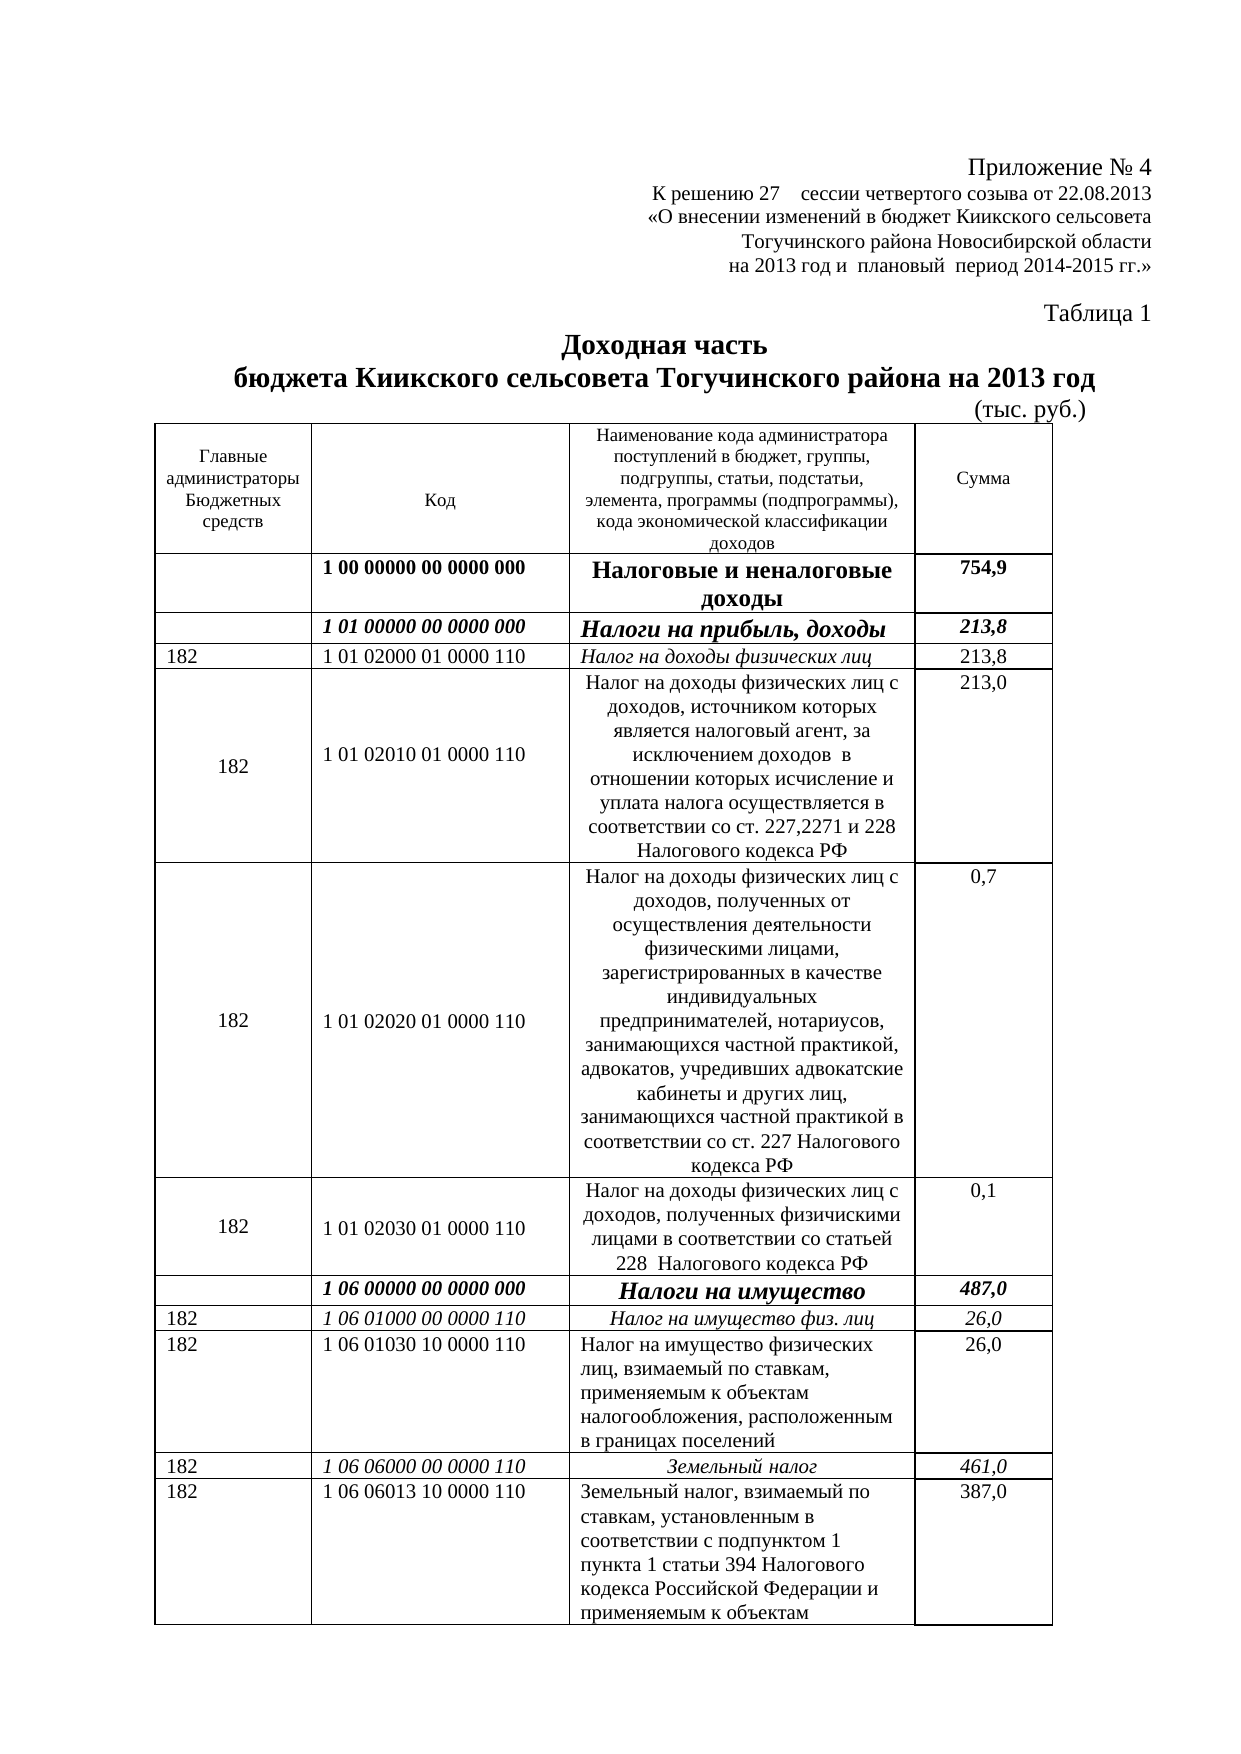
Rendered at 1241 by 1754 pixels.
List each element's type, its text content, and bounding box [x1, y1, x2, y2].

table_cell [156, 554, 311, 612]
table_cell 213,8 [916, 614, 1052, 643]
table_cell 1 06 06000 00 0000 110 [312, 1453, 569, 1478]
table_cell 487,0 [916, 1276, 1052, 1305]
table_cell [156, 1276, 311, 1305]
table_cell 0,7 [916, 864, 1052, 1177]
table_cell Налоги на имущество [570, 1276, 914, 1305]
text бюджета Киикского сельсовета Тогучинского района на 2013 год [177, 361, 1152, 394]
table_cell 182 [156, 1178, 311, 1274]
table_cell 182 [156, 644, 311, 668]
table_header Наименование кода администратора поступлений в бюджет, группы, подгруппы, статьи, подстатьи, элемента, программы (подпрограммы), кода экономической классификации доходов [570, 424, 914, 553]
table_cell 754,9 [916, 555, 1052, 612]
table_cell Налоги на прибыль, доходы [570, 613, 914, 643]
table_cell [312, 1479, 569, 1624]
table_cell Земельный налог [570, 1453, 914, 1478]
text Доходная часть [177, 327, 1152, 361]
text «О внесении изменений в бюджет Киикского сельсовета [177, 204, 1152, 228]
table_header Сумма [916, 424, 1052, 553]
table_cell 1 06 01030 10 0000 110 [312, 1331, 569, 1452]
table_cell 213,0 [916, 670, 1052, 862]
table_header Главные администраторы Бюджетных средств [156, 424, 311, 553]
text Тогучинского района Новосибирской области [177, 228, 1152, 253]
table_cell Налог на доходы физических лиц [570, 644, 914, 668]
table_cell 387,0 [916, 1480, 1052, 1624]
table_cell 182 [156, 1453, 311, 1478]
table_cell 461,0 [916, 1454, 1052, 1478]
text Приложение № 4 К решению 27 сессии четвертого созыва от 22.08.2013 [177, 152, 1152, 204]
table_cell Налог на имущество физических лиц, взимаемый по ставкам, применяемым к объектам налогообложения, расположенным в границах поселений [570, 1331, 914, 1452]
table_cell 1 06 00000 00 0000 000 [312, 1276, 569, 1305]
table_cell 1 01 00000 00 0000 000 [312, 613, 569, 643]
text на 2013 год и плановый период 2014-2015 гг.» [177, 253, 1152, 277]
table_cell 213,8 [916, 644, 1052, 668]
table_cell 26,0 [916, 1306, 1052, 1330]
table_cell 1 01 02010 01 0000 110 [312, 669, 569, 862]
table_cell 182 [156, 1306, 311, 1330]
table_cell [570, 1479, 914, 1624]
table_cell 182 [156, 1479, 311, 1624]
table_cell 26,0 [916, 1332, 1052, 1452]
table_cell 1 06 01000 00 0000 110 [312, 1306, 569, 1330]
table_cell Налог на доходы физических лиц с доходов, полученных от осуществления деятельности физическими лицами, зарегистрированных в качестве индивидуальных предпринимателей, нотариусов, занимающихся частной практикой, адвокатов, учредивших адвокатские кабинеты и других лиц, занимающихся частной практикой в соответствии со ст. 227 Налогового кодекса РФ [570, 863, 914, 1177]
table_cell Налоговые и неналоговые доходы [570, 554, 914, 612]
text Таблица 1 [177, 298, 1152, 327]
table_cell 182 [156, 669, 311, 862]
table_cell 1 00 00000 00 0000 000 [312, 554, 569, 612]
table_cell 1 01 02000 01 0000 110 [312, 644, 569, 668]
table_cell 0,1 [916, 1178, 1052, 1274]
text (тыс. руб.) [177, 394, 1152, 423]
table_cell 1 01 02030 01 0000 110 [312, 1178, 569, 1274]
table_cell Налог на доходы физических лиц с доходов, полученных физичискими лицами в соответствии со статьей 228 Налогового кодекса РФ [570, 1178, 914, 1274]
table_cell 182 [156, 1331, 311, 1452]
table_cell Налог на доходы физических лиц с доходов, источником которых является налоговый агент, за исключением доходов в отношении которых исчисление и уплата налога осуществляется в соответствии со ст. 227,2271 и 228 Налогового кодекса РФ [570, 669, 914, 862]
table_cell 182 [156, 863, 311, 1177]
table_cell [156, 613, 311, 643]
table_cell 1 01 02020 01 0000 110 [312, 863, 569, 1177]
table_cell Налог на имущество физ. лиц [570, 1306, 914, 1330]
table_header Код [312, 424, 569, 553]
